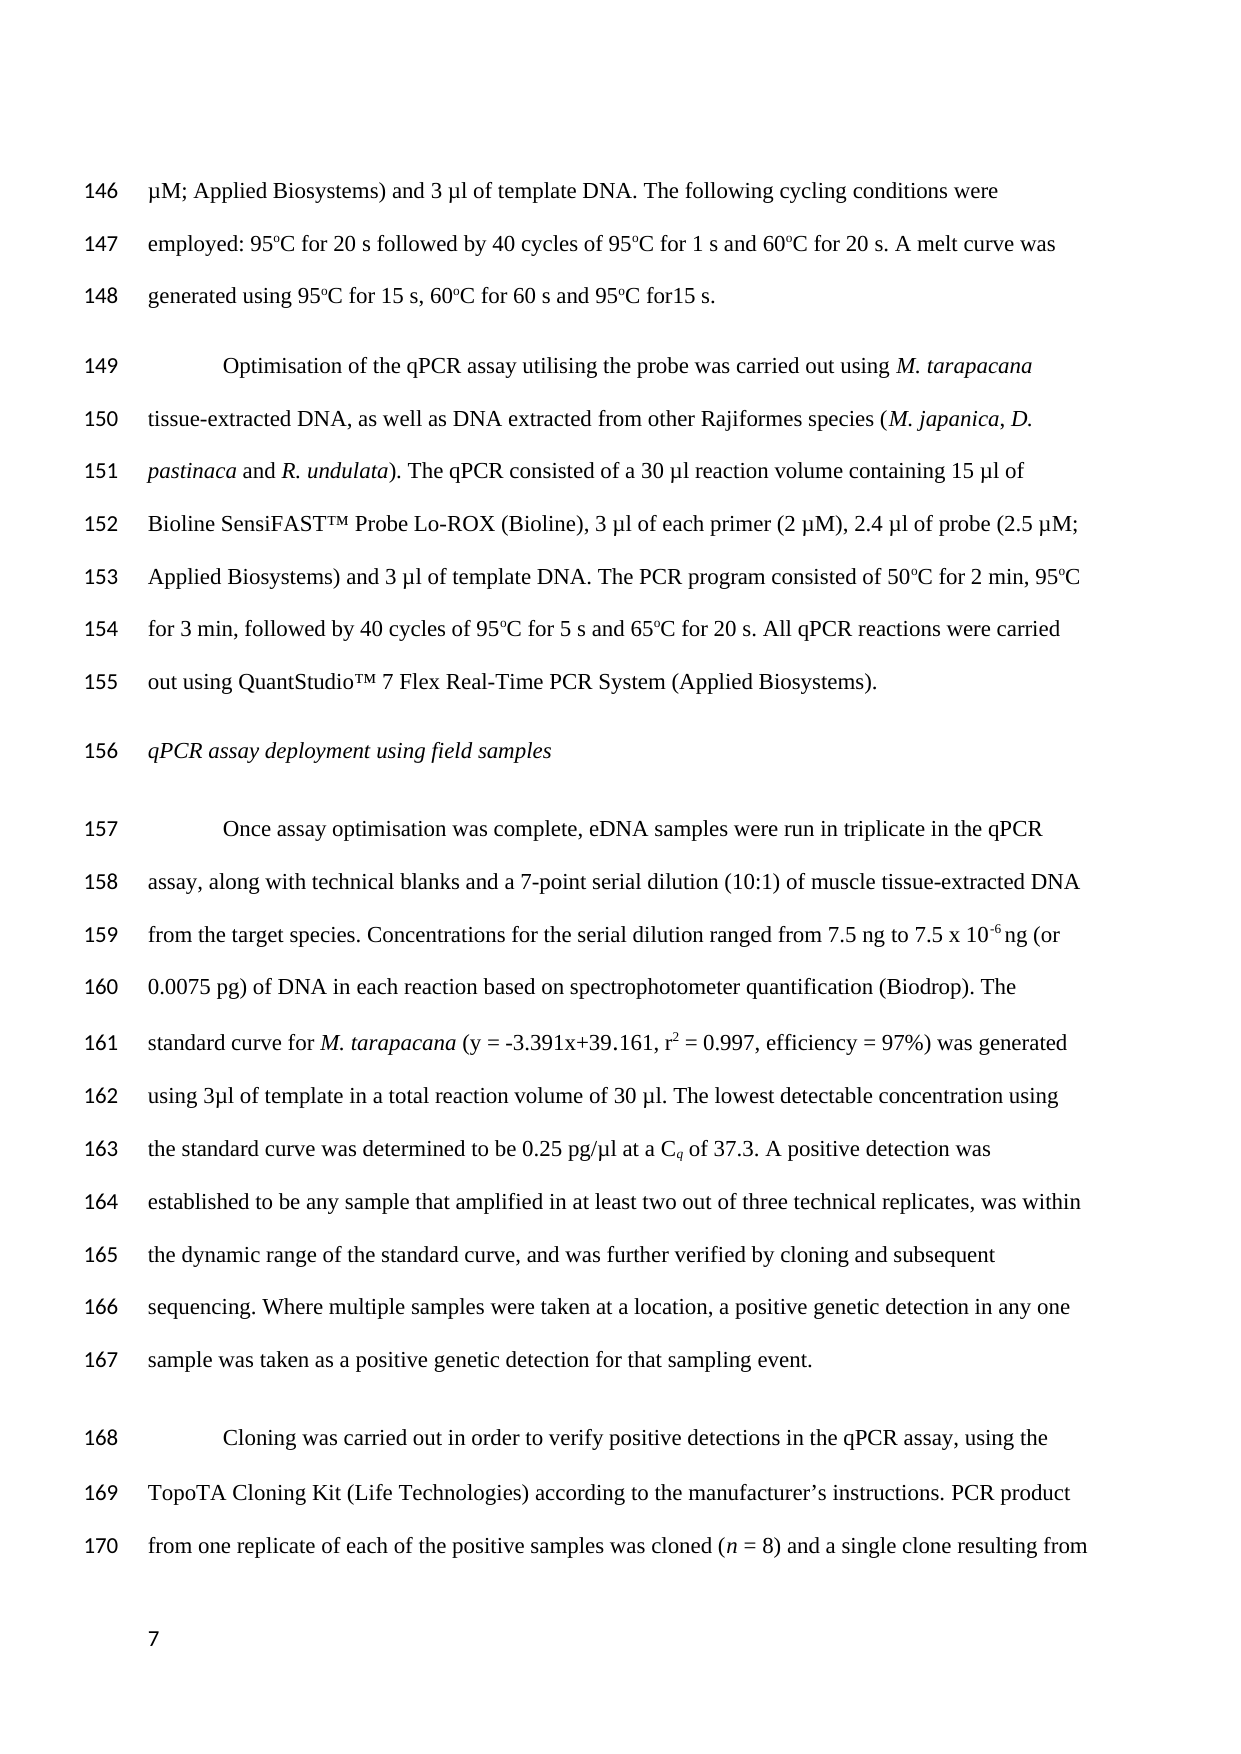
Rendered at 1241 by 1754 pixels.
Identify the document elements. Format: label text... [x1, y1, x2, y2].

text qPCR assay deployment using field samples [148, 738, 1092, 764]
text Once assay optimisation was complete, eDNA samples were run in triplicate in the qPCR assay, along with technical blanks and a 7-point serial dilution (10:1) of muscle tissue-extracted DNA from the target species. Concentrations for the serial dilution ranged from 7.5 ng to 7.5 x 10-6 ng (or 0.0075 pg) of DNA in each reaction based on spectrophotometer quantification (Biodrop). The standard curve for M. tarapacana (y = -3.391x+39.161, r2 = 0.997, efficiency = 97%) was generated using 3µl of template in a total reaction volume of 30 µl. The lowest detectable concentration using the standard curve was determined to be 0.25 pg/µl at a Cq of 37.3. A positive detection was established to be any sample that amplified in at least two out of three technical replicates, was within the dynamic range of the standard curve, and was further verified by cloning and subsequent sequencing. Where multiple samples were taken at a location, a positive genetic detection in any one sample was taken as a positive genetic detection for that sampling event. [148, 815, 1092, 1372]
text Optimisation of the qPCR assay utilising the probe was carried out using M. tarapacana tissue-extracted DNA, as well as DNA extracted from other Rajiformes species (M. japanica, D. pastinaca and R. undulata). The qPCR consisted of a 30 µl reaction volume containing 15 µl of Bioline SensiFAST™ Probe Lo-ROX (Bioline), 3 µl of each primer (2 µM), 2.4 µl of probe (2.5 µM; Applied Biosystems) and 3 µl of template DNA. The PCR program consisted of 50oC for 2 min, 95oC for 3 min, followed by 40 cycles of 95oC for 5 s and 65oC for 20 s. All qPCR reactions were carried out using QuantStudio™ 7 Flex Real-Time PCR System (Applied Biosystems). [148, 352, 1092, 694]
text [148, 177, 1092, 309]
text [148, 1424, 1092, 1559]
